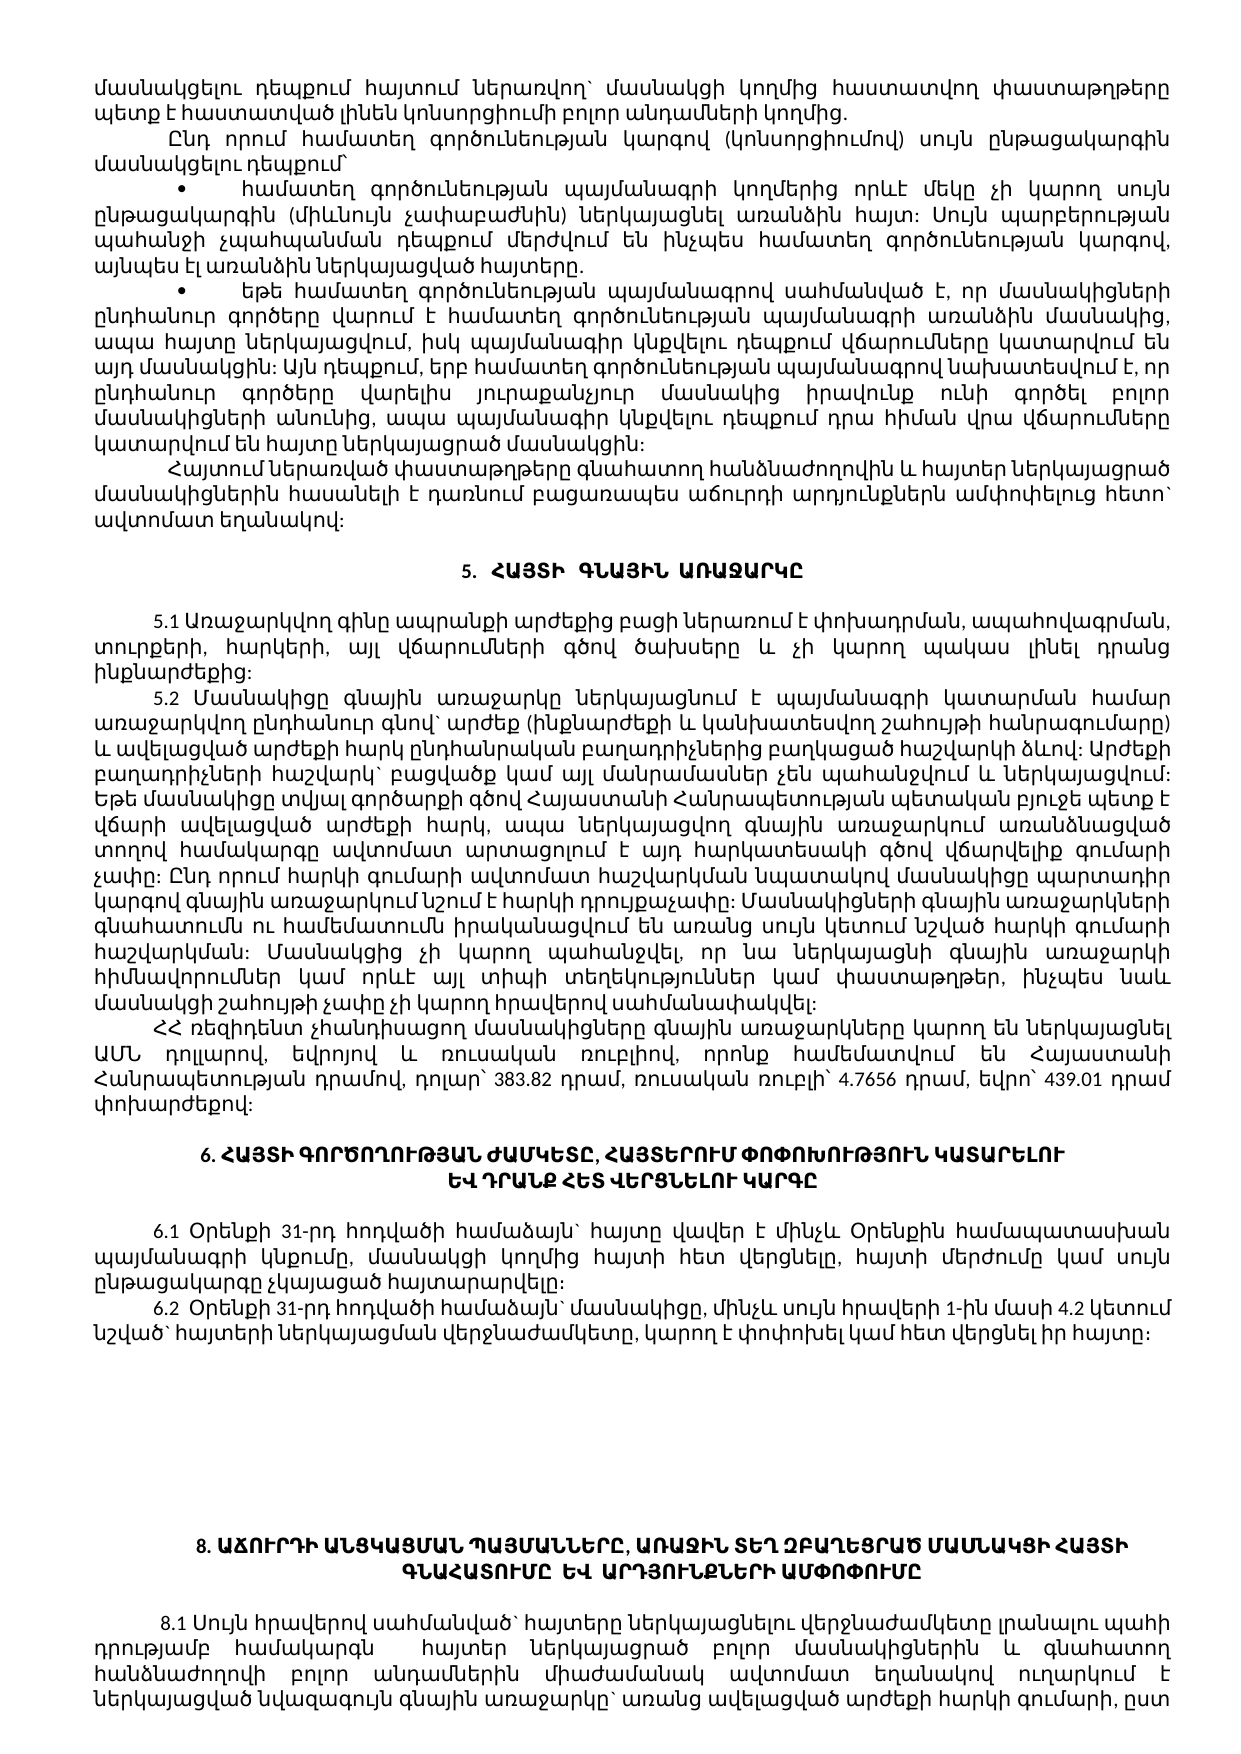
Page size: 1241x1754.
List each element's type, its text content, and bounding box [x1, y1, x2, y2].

text 6.1 Օրենքի 31-րդ հոդվածի համաձայն` հայտը վավեր է մինչև Օրենքին համապատասխան պայմանագրի կնքումը, մասնակցի կողմից հայտի հետ վերցնելը, հայտի մերժումը կամ սույն ընթացակարգը չկայացած հայտարարվելը։ [94, 1219, 1171, 1295]
text 5. ՀԱՅՏԻ ԳՆԱՅԻՆ ԱՌԱՋԱՐԿԸ [94, 558, 1171, 583]
text Հայտում ներառված փաստաթղթերը գնահատող հանձնաժողովին և հայտեր ներկայացրած մասնակիցներին հասանելի է դառնում բացառապես աճուրդի արդյունքներն ամփոփելուց հետո` ավտոմատ եղանակով: [94, 456, 1171, 532]
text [94, 75, 1171, 126]
list համատեղ գործունեության պայմանագրի կողմերից որևէ մեկը չի կարող սույն ընթացակարգին (միևնույն չափաբաժնին) ներկայացնել առանձին հայտ: Սույն պարբերության պահանջի չպահպանման դեպքում մերժվում են ինչպես համատեղ գործունեության կարգով, այնպես էլ առանձին ներկայացված հայտերը. [94, 177, 1171, 278]
text 6.2 Օրենքի 31-րդ հոդվածի համաձայն` մասնակիցը, մինչև սույն հրավերի 1-ին մասի 4.2 կետում նշված` հայտերի ներկայացման վերջնաժամկետը, կարող է փոփոխել կամ հետ վերցնել իր հայտը։ [94, 1295, 1171, 1346]
text 5.2 Մասնակիցը գնային առաջարկը ներկայացնում է պայմանագրի կատարման համար առաջարկվող ընդհանուր գնով` արժեք (ինքնարժեքի և կանխատեսվող շահույթի հանրագումարը) և ավելացված արժեքի հարկ ընդհանրական բաղադրիչներից բաղկացած հաշվարկի ձևով: Արժեքի բաղադրիչների հաշվարկ` բացվածք կամ այլ մանրամասներ չեն պահանջվում և ներկայացվում: Եթե մասնակիցը տվյալ գործարքի գծով Հայաստանի Հանրապետության պետական բյուջե պետք է վճարի ավելացված արժեքի հարկ, ապա ներկայացվող գնային առաջարկում առանձնացված տողով համակարգը ավտոմատ արտացոլում է այդ հարկատեսակի գծով վճարվելիք գումարի չափը: Ընդ որում հարկի գումարի ավտոմատ հաշվարկման նպատակով մասնակիցը պարտադիր կարգով գնային առաջարկում նշում է հարկի դրույքաչափը: Մասնակիցների գնային առաջարկների գնահատումն ու համեմատումն իրականացվում են առանց սույն կետում նշված հարկի գումարի հաշվարկման: Մասնակցից չի կարող պահանջվել, որ նա ներկայացնի գնային առաջարկի հիմնավորումներ կամ որևէ այլ տիպի տեղեկություններ կամ փաստաթղթեր, ինչպես նաև մասնակցի շահույթի չափը չի կարող հրավերով սահմանափակվել: [94, 685, 1171, 1015]
text Ընդ որում համատեղ գործունեության կարգով (կոնսորցիումով) սույն ընթացակարգին մասնակցելու դեպքում՝ [94, 126, 1171, 177]
text ՀՀ ռեզիդենտ չհանդիսացող մասնակիցները գնային առաջարկները կարող են ներկայացնել ԱՄՆ դոլլարով, եվրոյով և ռուսական ռուբլիով, որոնք համեմատվում են Հայաստանի Հանրապետության դրամով, դոլար՝ 383.82 դրամ, ռուսական ռուբլի՝ 4.7656 դրամ, եվրո՝ 439.01 դրամ փոխարժեքով: [94, 1015, 1171, 1117]
text 5.1 Առաջարկվող գինը ապրանքի արժեքից բացի ներառում է փոխադրման, ապահովագրման, տուրքերի, հարկերի, այլ վճարումների գծով ծախսերը և չի կարող պակաս լինել դրանց ինքնարժեքից: [94, 609, 1171, 685]
text ԵՎ ԴՐԱՆՔ ՀԵՏ ՎԵՐՑՆԵԼՈՒ ԿԱՐԳԸ [94, 1168, 1171, 1193]
text 6. ՀԱՅՏԻ ԳՈՐԾՈՂՈՒԹՅԱՆ ԺԱՄԿԵՏԸ, ՀԱՅՏԵՐՈՒՄ ՓՈՓՈԽՈՒԹՅՈՒՆ ԿԱՏԱՐԵԼՈՒ [94, 1142, 1171, 1168]
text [94, 1610, 1171, 1712]
text 8. ԱՃՈՒՐԴԻ ԱՆՑԿԱՑՄԱՆ ՊԱՅՄԱՆՆԵՐԸ, ԱՌԱՋԻՆ ՏԵՂ ԶԲԱՂԵՑՐԱԾ ՄԱՍՆԱԿՑԻ ՀԱՅՏԻ [94, 1534, 1171, 1559]
text ԳՆԱՀԱՏՈՒՄԸ ԵՎ ԱՐԴՅՈՒՆՔՆԵՐԻ ԱՄՓՈՓՈՒՄԸ [94, 1559, 1171, 1584]
list եթե համատեղ գործունեության պայմանագրով սահմանված է, որ մասնակիցների ընդհանուր գործերը վարում է համատեղ գործունեության պայմանագրի առանձին մասնակից, ապա հայտը ներկայացվում, իսկ պայմանագիր կնքվելու դեպքում վճարումները կատարվում են այդ մասնակցին: Այն դեպքում, երբ համատեղ գործունեության պայմանագրով նախատեսվում է, որ ընդհանուր գործերը վարելիս յուրաքանչյուր մասնակից իրավունք ունի գործել բոլոր մասնակիցների անունից, ապա պայմանագիր կնքվելու դեպքում դրա հիման վրա վճարումները կատարվում են հայտը ներկայացրած մասնակցին: [94, 278, 1171, 456]
